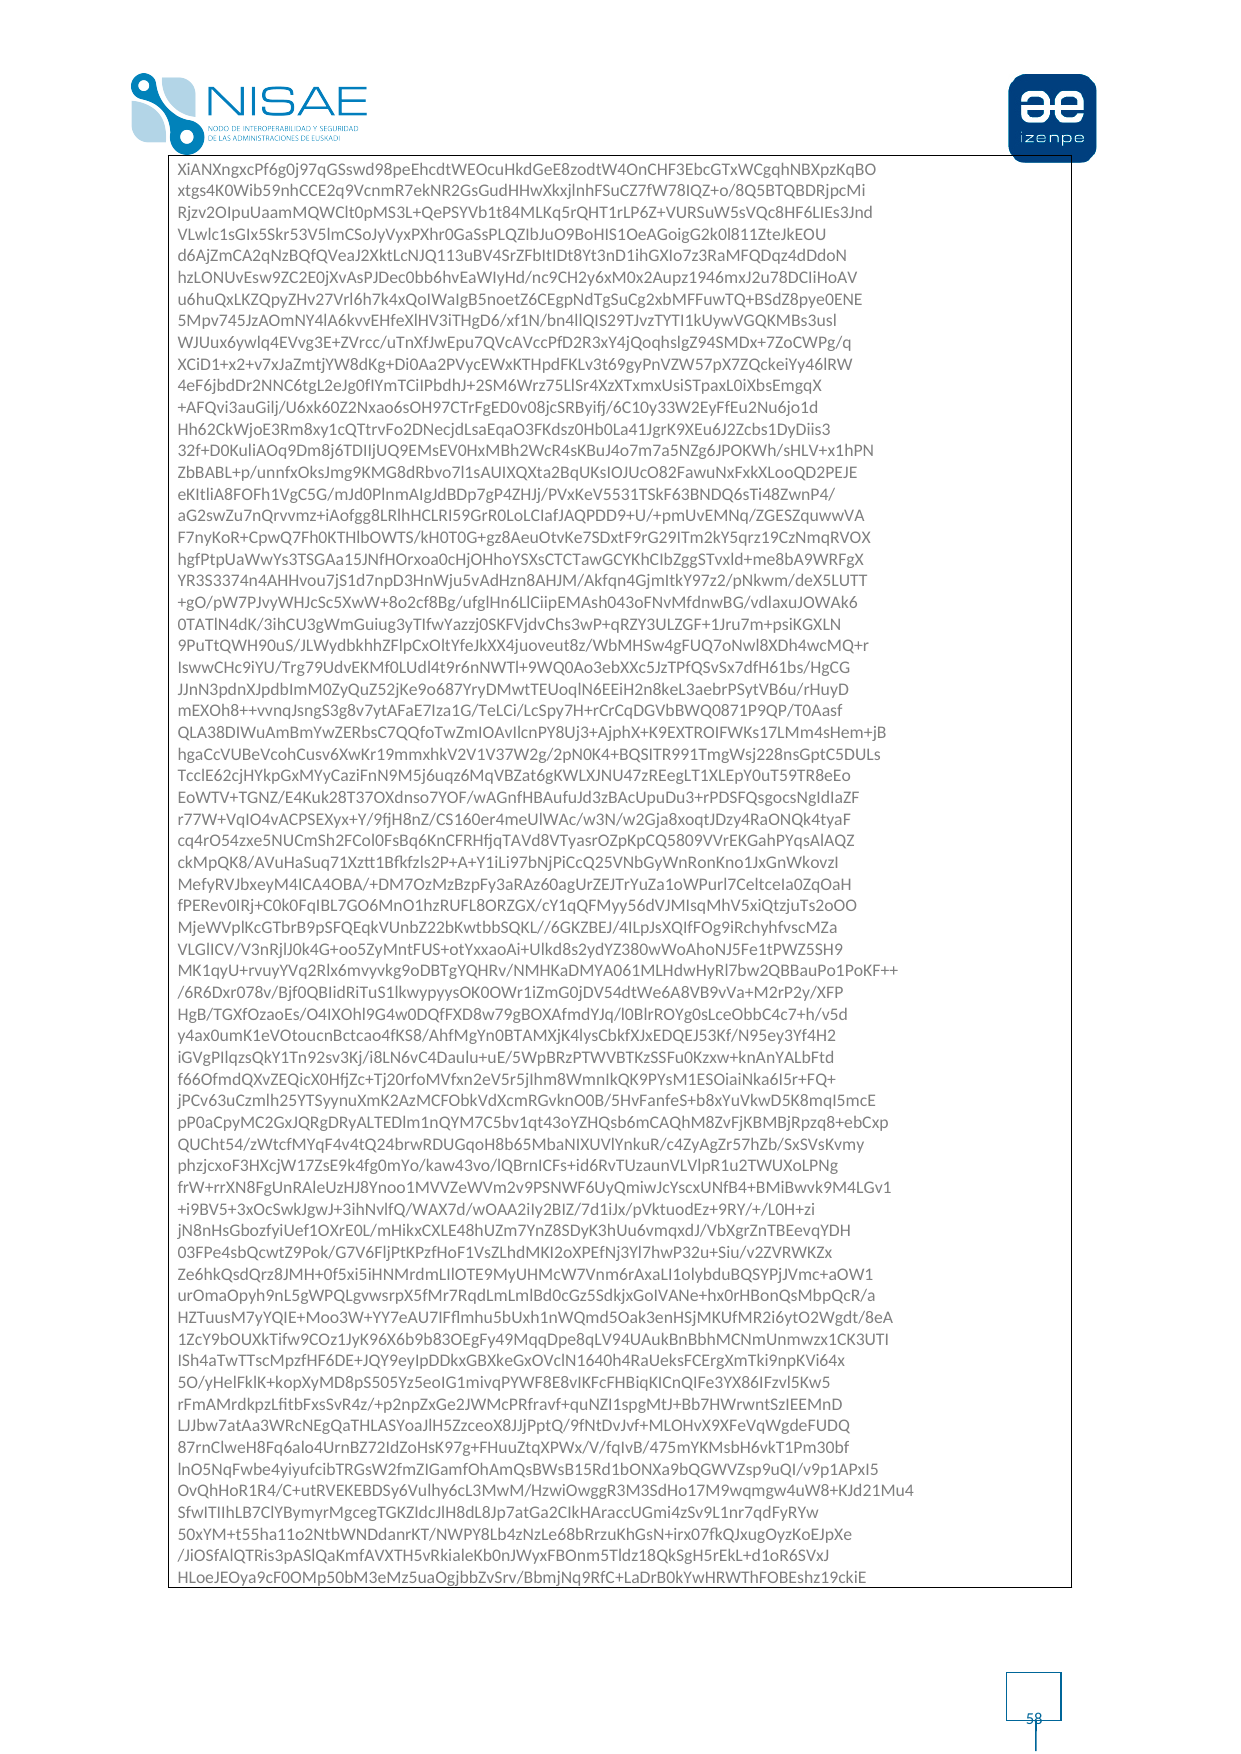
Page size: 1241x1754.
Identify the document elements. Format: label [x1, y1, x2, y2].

picture [1007, 74, 1097, 163]
picture [118, 73, 180, 155]
picture [139, 81, 148, 90]
picture [149, 73, 386, 155]
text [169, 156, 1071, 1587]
picture [181, 131, 193, 143]
